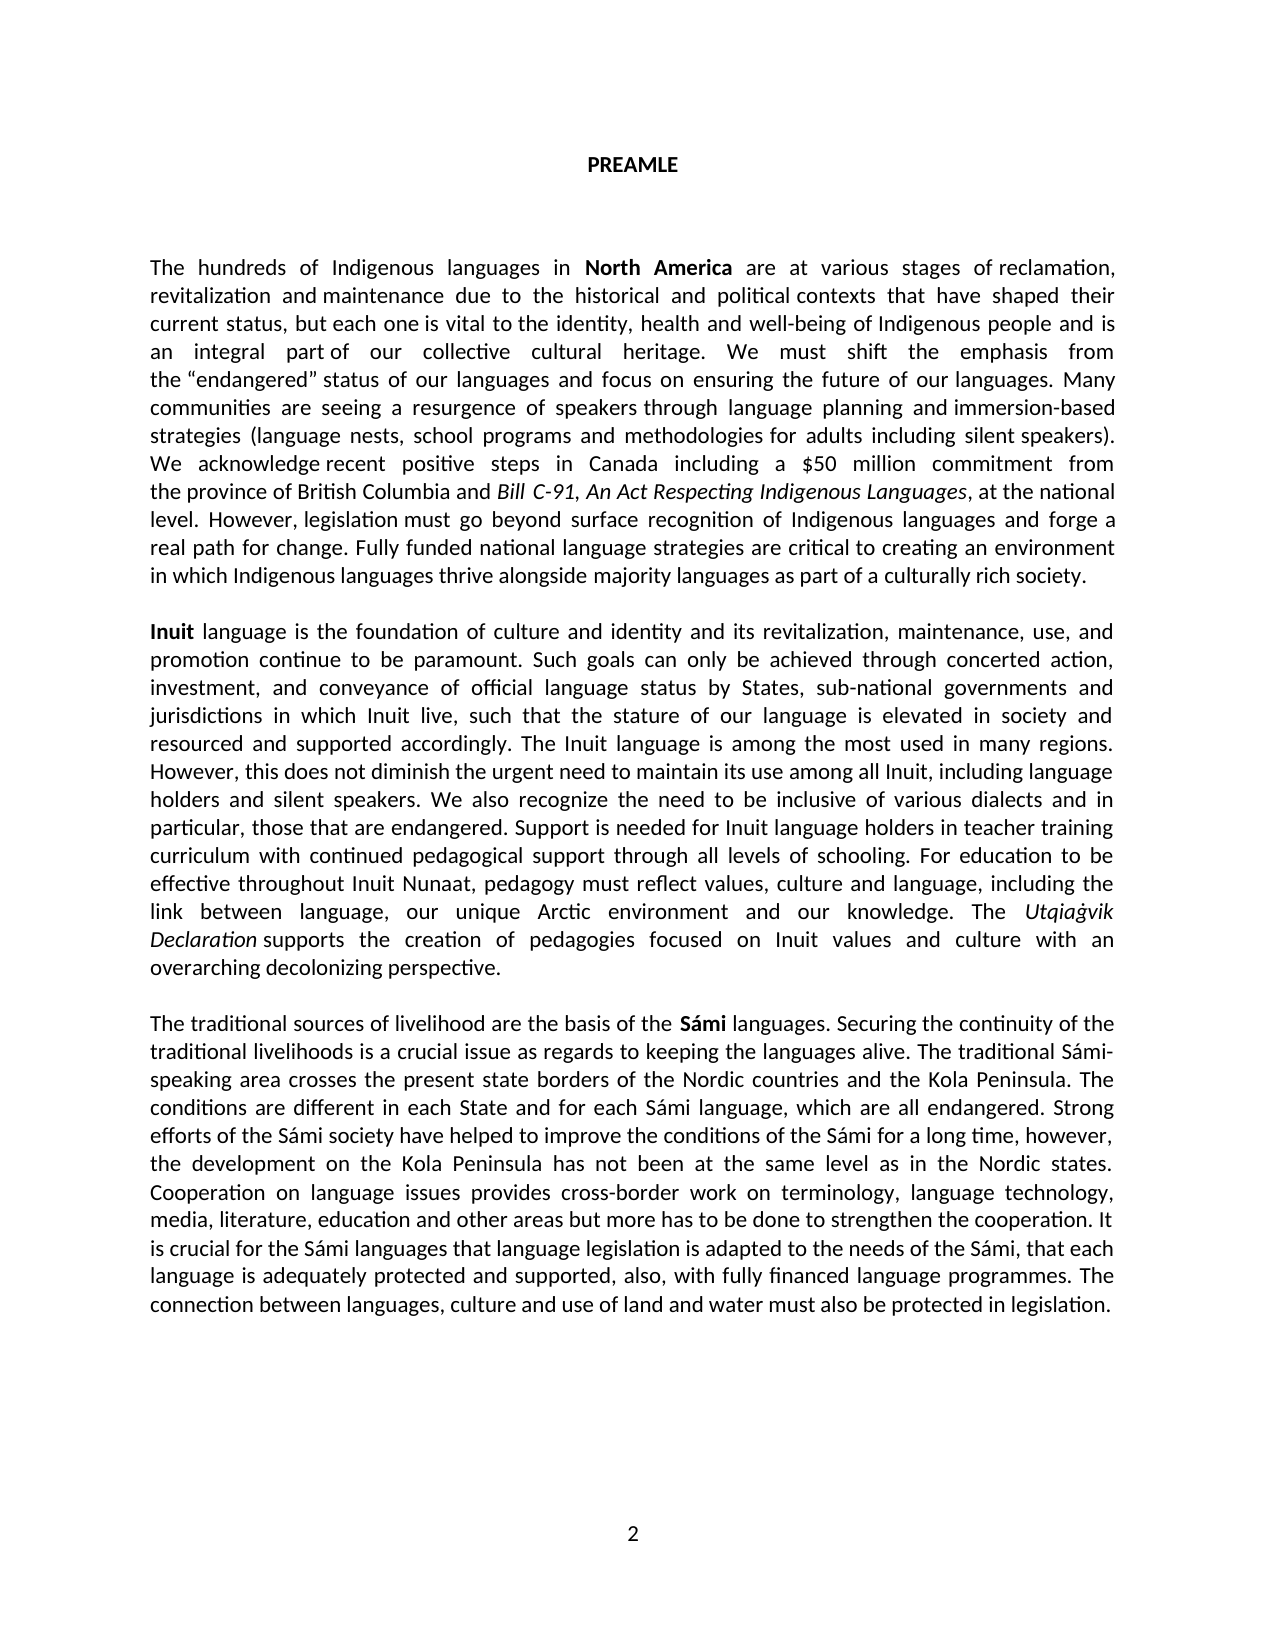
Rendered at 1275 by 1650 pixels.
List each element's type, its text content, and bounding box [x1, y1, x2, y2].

text Inuit language is the foundation of culture and identity and its revitalization, maintenance, use, and promotion continue to be paramount. Such goals can only be achieved through concerted action, investment, and conveyance of official language status by States, sub-national governments and jurisdictions in which Inuit live, such that the stature of our language is elevated in society and resourced and supported accordingly. The Inuit language is among the most used in many regions. However, this does not diminish the urgent need to maintain its use among all Inuit, including language holders and silent speakers. We also recognize the need to be inclusive of various dialects and in particular, those that are endangered. Support is needed for Inuit language holders in teacher training curriculum with continued pedagogical support through all levels of schooling. For education to be effective throughout Inuit Nunaat, pedagogy must reflect values, culture and language, including the link between language, our unique Arctic environment and our knowledge. The Utqiaġvik Declaration supports the creation of pedagogies focused on Inuit values and culture with an overarching decolonizing perspective. [150, 617, 1116, 981]
text The traditional sources of livelihood are the basis of the Sámi languages. Securing the continuity of the traditional livelihoods is a crucial issue as regards to keeping the languages alive. The traditional Sámi-speaking area crosses the present state borders of the Nordic countries and the Kola Peninsula. The conditions are different in each State and for each Sámi language, which are all endangered. Strong efforts of the Sámi society have helped to improve the conditions of the Sámi for a long time, however, the development on the Kola Peninsula has not been at the same level as in the Nordic states. Cooperation on language issues provides cross-border work on terminology, language technology, media, literature, education and other areas but more has to be done to strengthen the cooperation. It is crucial for the Sámi languages that language legislation is adapted to the needs of the Sámi, that each language is adequately protected and supported, also, with fully financed language programmes. The connection between languages, culture and use of land and water must also be protected in legislation. [150, 1009, 1116, 1318]
text The hundreds of Indigenous languages in North America are at various stages of reclamation, revitalization and maintenance due to the historical and political contexts that have shaped their current status, but each one is vital to the identity, health and well-being of Indigenous people and is an integral part of our collective cultural heritage. We must shift the emphasis from the “endangered” status of our languages and focus on ensuring the future of our languages. Many communities are seeing a resurgence of speakers through language planning and immersion-based strategies (language nests, school programs and methodologies for adults including silent speakers). We acknowledge recent positive steps in Canada including a $50 million commitment from the province of British Columbia and Bill C-91, An Act Respecting Indigenous Languages, at the national level. However, legislation must go beyond surface recognition of Indigenous languages and forge a real path for change. Fully funded national language strategies are critical to creating an environment in which Indigenous languages thrive alongside majority languages as part of a culturally rich society. [150, 253, 1116, 589]
text PREAMLE [150, 150, 1116, 178]
